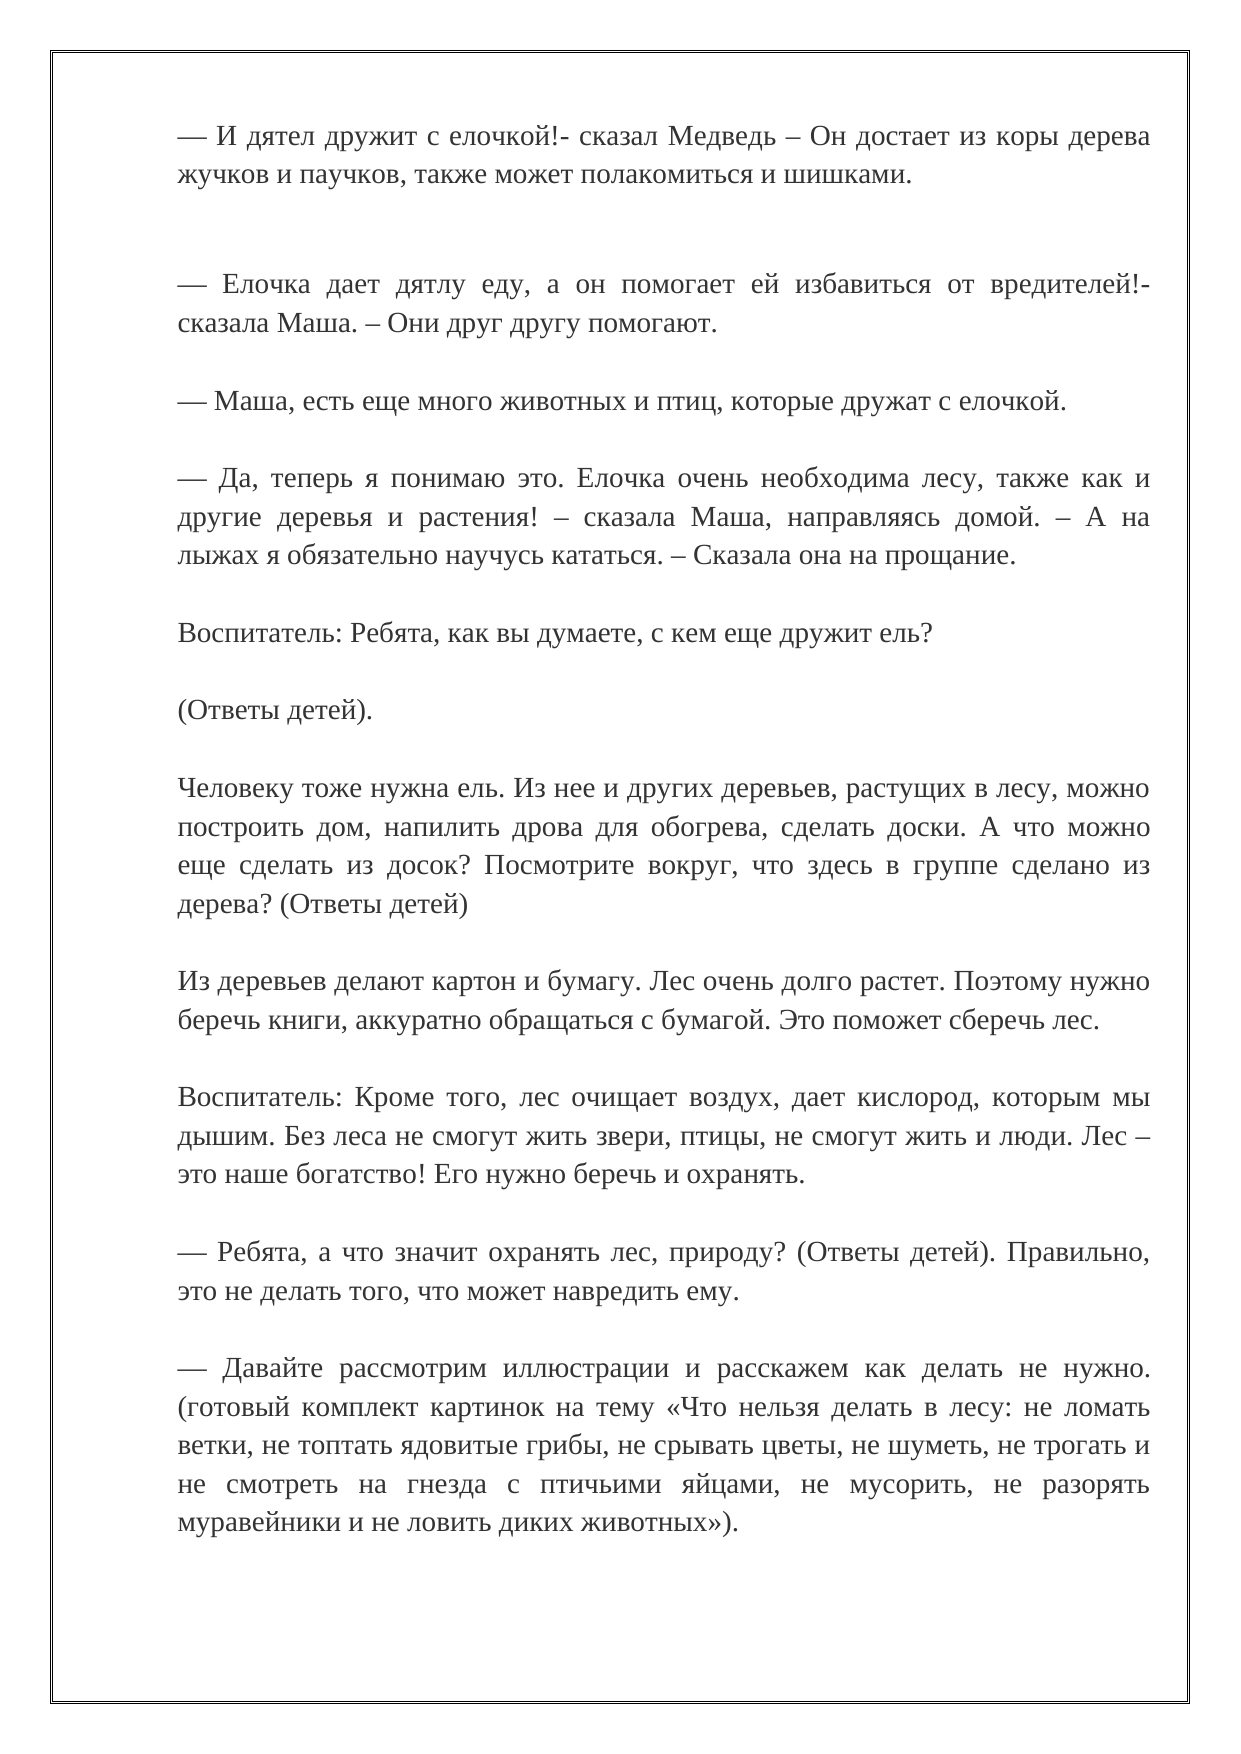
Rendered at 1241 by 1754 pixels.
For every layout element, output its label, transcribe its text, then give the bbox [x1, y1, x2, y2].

text — Елочка дает дятлу еду, а он помогает ей избавиться от вредителей!- сказала Маша. – Они друг другу помогают. [177, 266, 1152, 338]
text Из деревьев делают картон и бумагу. Лес очень долго растет. Поэтому нужно беречь книги, аккуратно обращаться с бумагой. Это поможет сберечь лес. [177, 963, 1152, 1035]
text (Ответы детей). [177, 692, 1152, 726]
text — Да, теперь я понимаю это. Елочка очень необходима лесу, также как и другие деревья и растения! – сказала Маша, направляясь домой. – А на лыжах я обязательно научусь кататься. – Сказала она на прощание. [177, 460, 1152, 571]
text — Маша, есть еще много животных и птиц, которые дружат с елочкой. [177, 383, 1152, 416]
text Воспитатель: Ребята, как вы думаете, с кем еще дружит ель? [177, 615, 1152, 648]
text — И дятел дружит с елочкой!- сказал Медведь – Он достает из коры дерева жучков и паучков, также может полакомиться и шишками. [177, 118, 1152, 190]
text Воспитатель: Кроме того, лес очищает воздух, дает кислород, которым мы дышим. Без леса не смогут жить звери, птицы, не смогут жить и люди. Лес – это наше богатство! Его нужно беречь и охранять. [177, 1079, 1152, 1190]
text — Давайте рассмотрим иллюстрации и расскажем как делать не нужно. (готовый комплект картинок на тему «Что нельзя делать в лесу: не ломать ветки, не топтать ядовитые грибы, не срывать цветы, не шуметь, не трогать и не смотреть на гнезда с птичьими яйцами, не мусорить, не разорять муравейники и не ловить диких животных»). [177, 1350, 1152, 1538]
text Человеку тоже нужна ель. Из нее и других деревьев, растущих в лесу, можно построить дом, напилить дрова для обогрева, сделать доски. А что можно еще сделать из досок? Посмотрите вокруг, что здесь в группе сделано из дерева? (Ответы детей) [177, 770, 1152, 919]
text — Ребята, а что значит охранять лес, природу? (Ответы детей). Правильно, это не делать того, что может навредить ему. [177, 1234, 1152, 1306]
